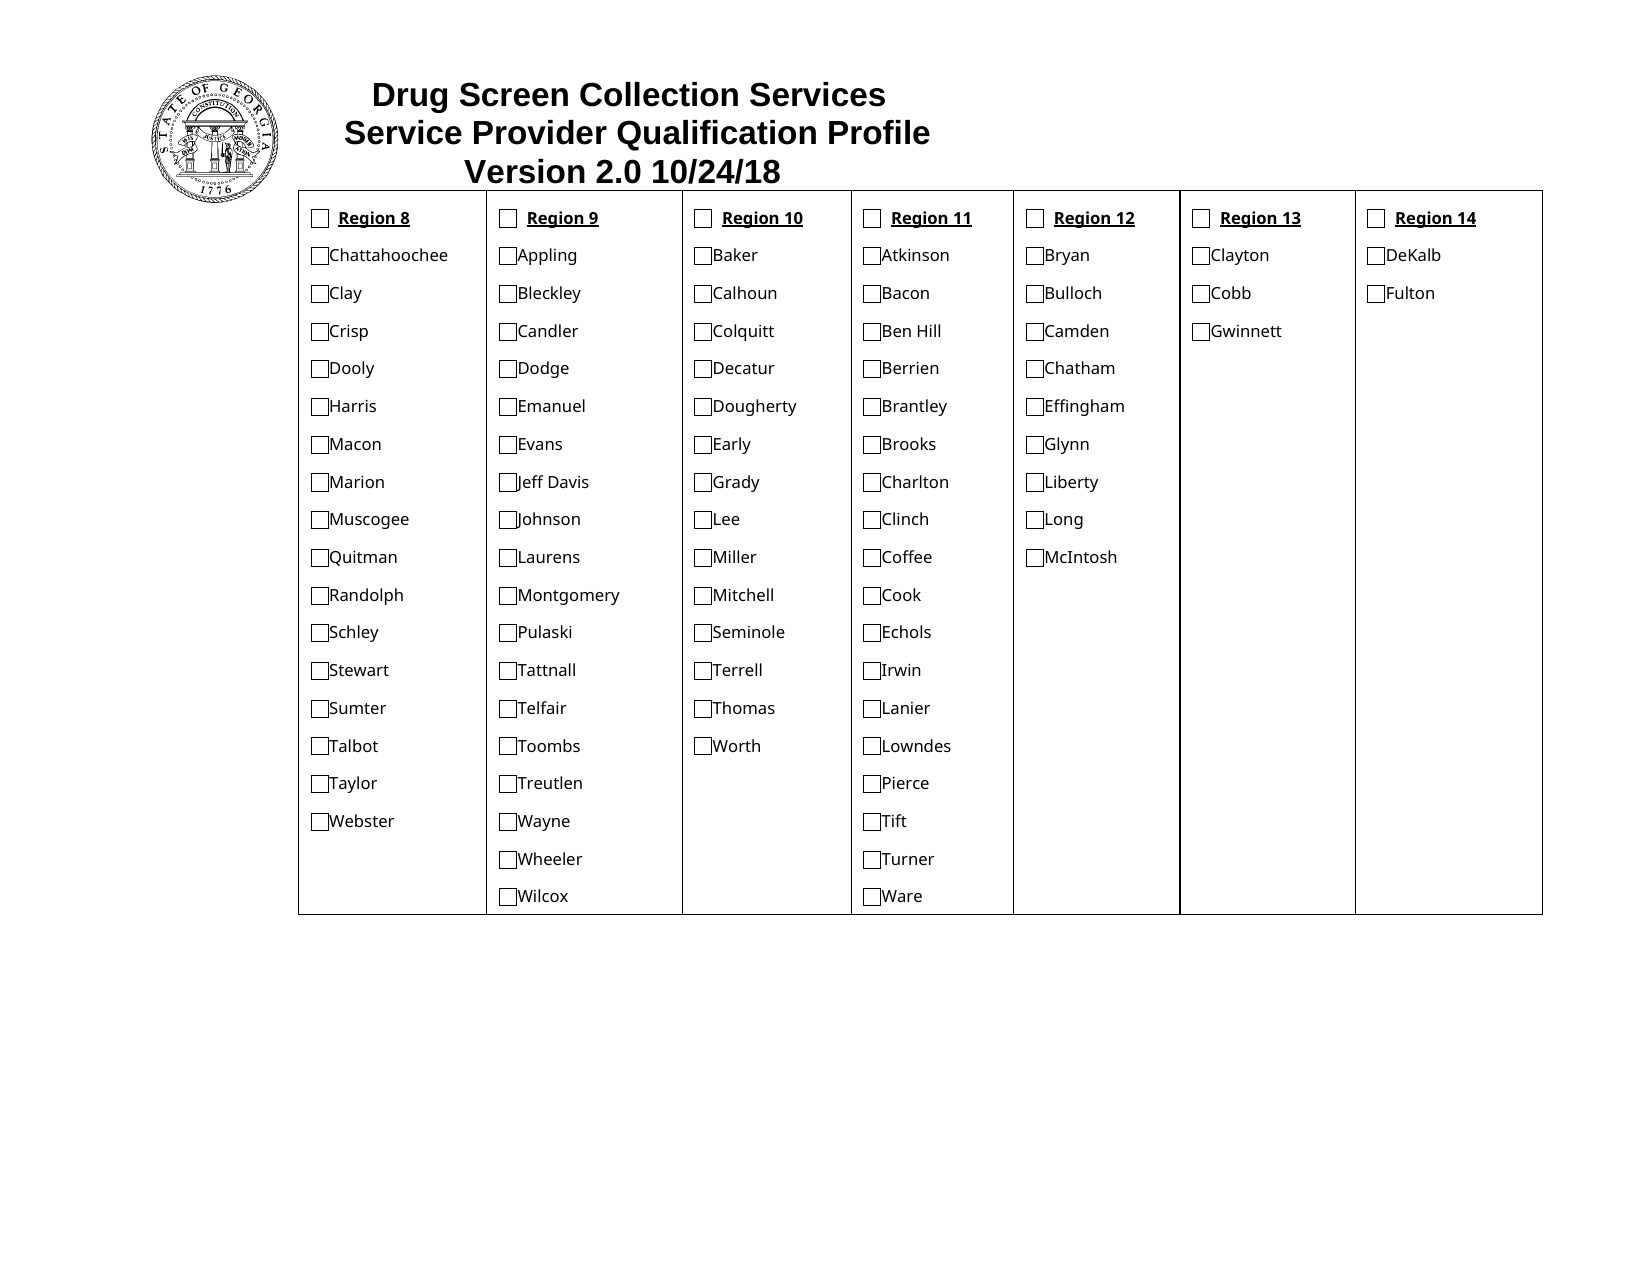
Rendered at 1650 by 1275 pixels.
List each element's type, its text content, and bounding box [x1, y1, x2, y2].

table_cell Region 8 Chattahoochee Clay Crisp Dooly Harris Macon Marion Muscogee Quitman Randolph Schley Stewart Sumter Talbot Taylor Webster [299, 191, 486, 914]
table_cell Region 10 Baker Calhoun Colquitt Decatur Dougherty Early Grady Lee Miller Mitchell Seminole Terrell Thomas Worth [683, 191, 851, 914]
table_cell Region 12 Bryan Bulloch Camden Chatham Effingham Glynn Liberty Long McIntosh [1014, 191, 1179, 914]
table_cell Region 13 Clayton Cobb Gwinnett [1181, 191, 1355, 914]
table_cell Region 14 DeKalb Fulton [1356, 191, 1542, 914]
picture [150, 75, 278, 203]
table_cell Region 9 Appling Bleckley Candler Dodge Emanuel Evans Jeff Davis Johnson Laurens Montgomery Pulaski Tattnall Telfair Toombs Treutlen Wayne Wheeler Wilcox [487, 191, 682, 914]
table_cell Region 11 Atkinson Bacon Ben Hill Berrien Brantley Brooks Charlton Clinch Coffee Cook Echols Irwin Lanier Lowndes Pierce Tift Turner Ware [852, 191, 1013, 914]
